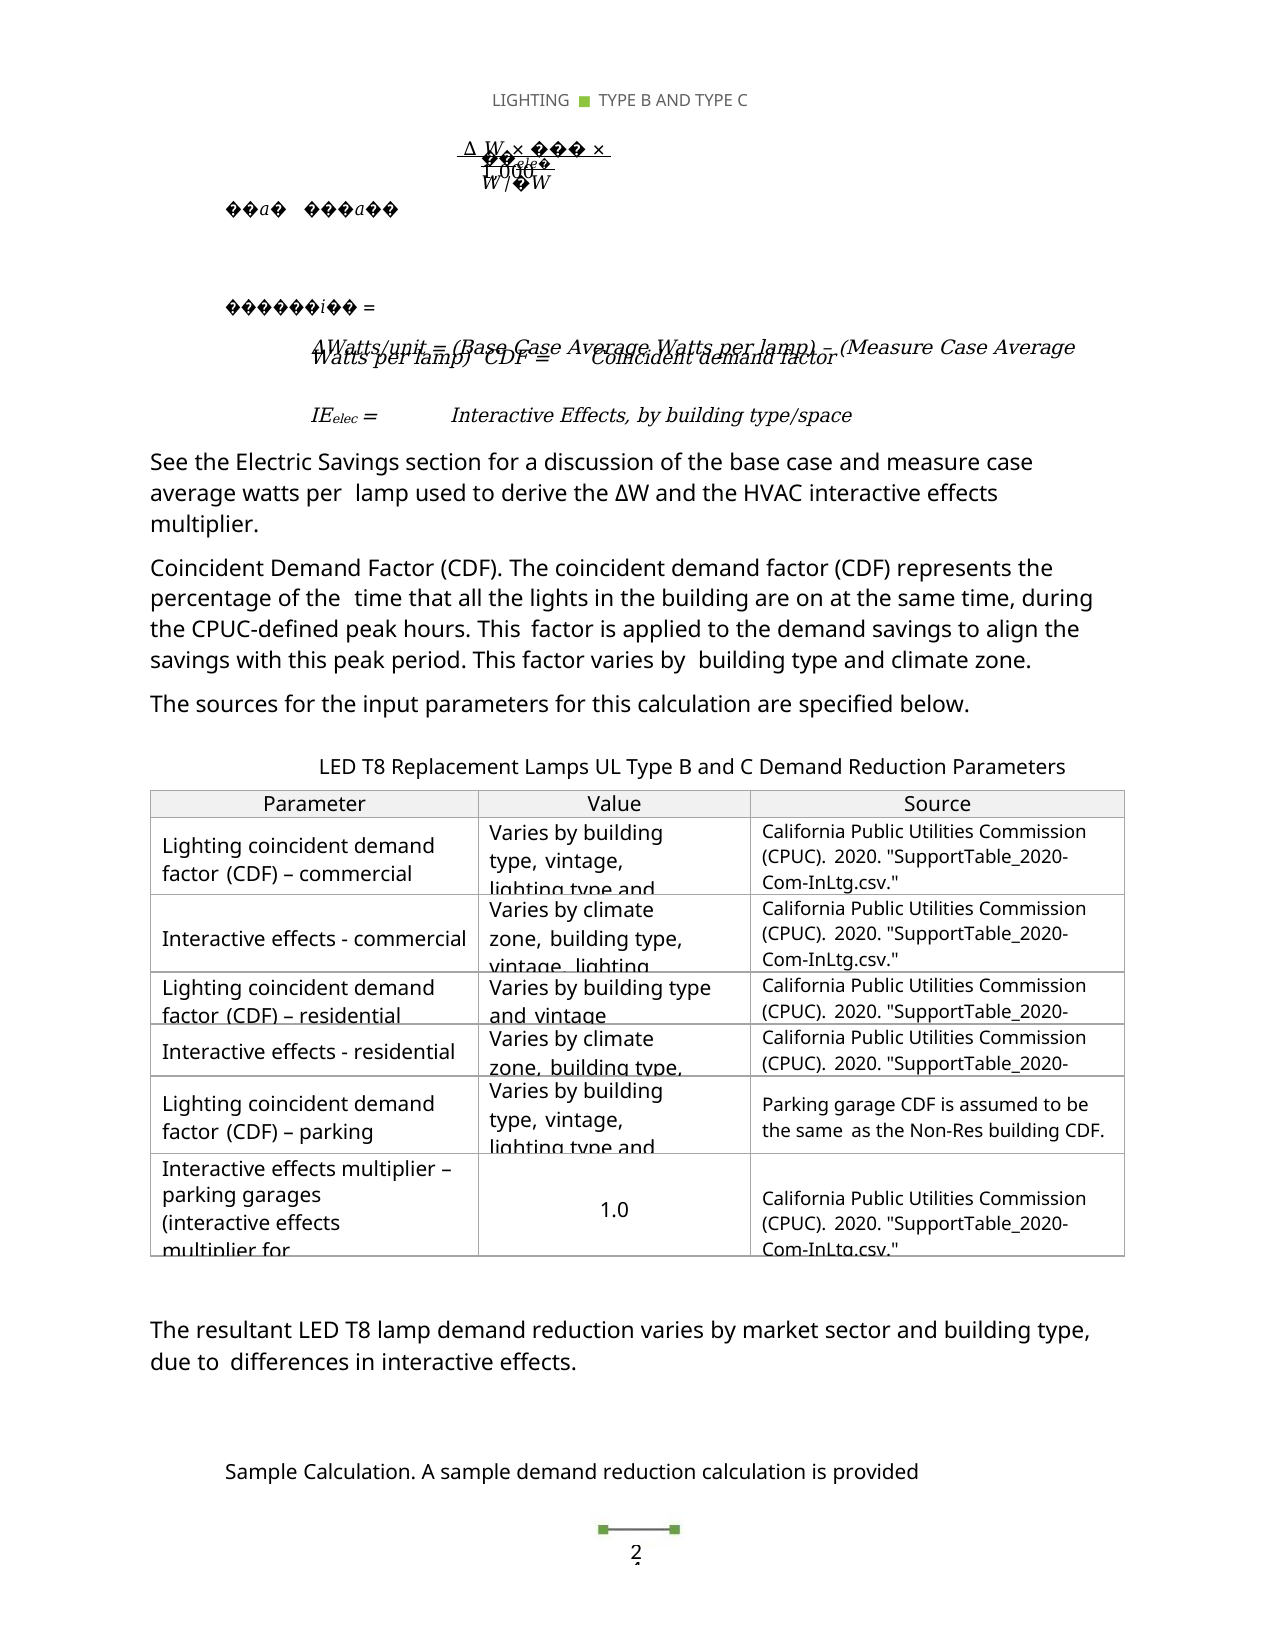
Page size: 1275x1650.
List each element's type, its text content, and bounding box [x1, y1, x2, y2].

table_header Value [479, 791, 750, 817]
table_cell Interactive effects - commercial [151, 895, 478, 971]
text ∆Watts/unit = (Base Case Average Watts per lamp) – (Measure Case Average Watts per lamp) CDF = Coincident demand factor [309, 345, 1082, 369]
table_cell California Public Utilities Commission (CPUC). 2020. "SupportTable_2020-Res-InLtg.csv." [751, 1025, 1124, 1075]
text The sources for the input parameters for this calculation are specified below. [150, 688, 1135, 719]
table_cell Lighting coincident demand factor (CDF) – parking garages [151, 1077, 478, 1153]
text See the Electric Savings section for a discussion of the base case and measure case average watts per lamp used to derive the ΔW and the HVAC interactive effects multiplier. [150, 446, 1079, 539]
text IEelec = Interactive Effects, by building type/space [309, 369, 1135, 437]
table_cell California Public Utilities Commission (CPUC). 2020. "SupportTable_2020-Res-InLtg.csv." [751, 973, 1124, 1023]
table_cell Lighting coincident demand factor (CDF) – residential [151, 973, 478, 1023]
table_cell California Public Utilities Commission (CPUC). 2020. "SupportTable_2020-Com-InLtg.csv." [751, 1154, 1124, 1255]
table_cell California Public Utilities Commission (CPUC). 2020. "SupportTable_2020-Com-InLtg.csv." [751, 818, 1124, 894]
table_header Parameter [151, 791, 478, 817]
table_cell Varies by climate zone, building type, and vintage [479, 1025, 750, 1075]
table_cell Interactive effects - residential [151, 1025, 478, 1075]
text LED T8 Replacement Lamps UL Type B and C Demand Reduction Parameters [319, 752, 1135, 781]
text ��𝑎� ���𝑎�� ������𝑖�� = [225, 137, 451, 333]
table_cell California Public Utilities Commission (CPUC). 2020. "SupportTable_2020-Com-InLtg.csv." [751, 895, 1124, 971]
picture [589, 1511, 685, 1547]
text ∆ 𝑊 × ��� × ��𝑒𝑙𝑒� 1,000 𝑊/�𝑊 [457, 146, 613, 194]
text Coincident Demand Factor (CDF). The coincident demand factor (CDF) represents the percentage of the time that all the lights in the building are on at the same time, during the CPUC-defined peak hours. This factor is applied to the demand savings to align the savings with this peak period. This factor varies by building type and climate zone. [150, 552, 1113, 676]
table_cell Varies by building type, vintage, lighting type and vintage [479, 1077, 750, 1153]
table_cell Parking garage CDF is assumed to be the same as the Non-Res building CDF. [751, 1077, 1124, 1153]
table_cell Varies by climate zone, building type, vintage, lighting type and vintage [479, 895, 750, 971]
text The resultant LED T8 lamp demand reduction varies by market sector and building type, due to differences in interactive effects. [150, 1314, 1113, 1377]
table_cell 1.0 [479, 1154, 750, 1255]
table_header Source [751, 791, 1124, 817]
table_cell Lighting coincident demand factor (CDF) – commercial [151, 818, 478, 894]
table_cell Varies by building type, vintage, lighting type and vintage [479, 818, 750, 894]
table_cell Varies by building type and vintage [479, 973, 750, 1023]
table_cell Interactive effects multiplier – parking garages (interactive effects multiplier for unconditioned spaces) [151, 1154, 478, 1255]
